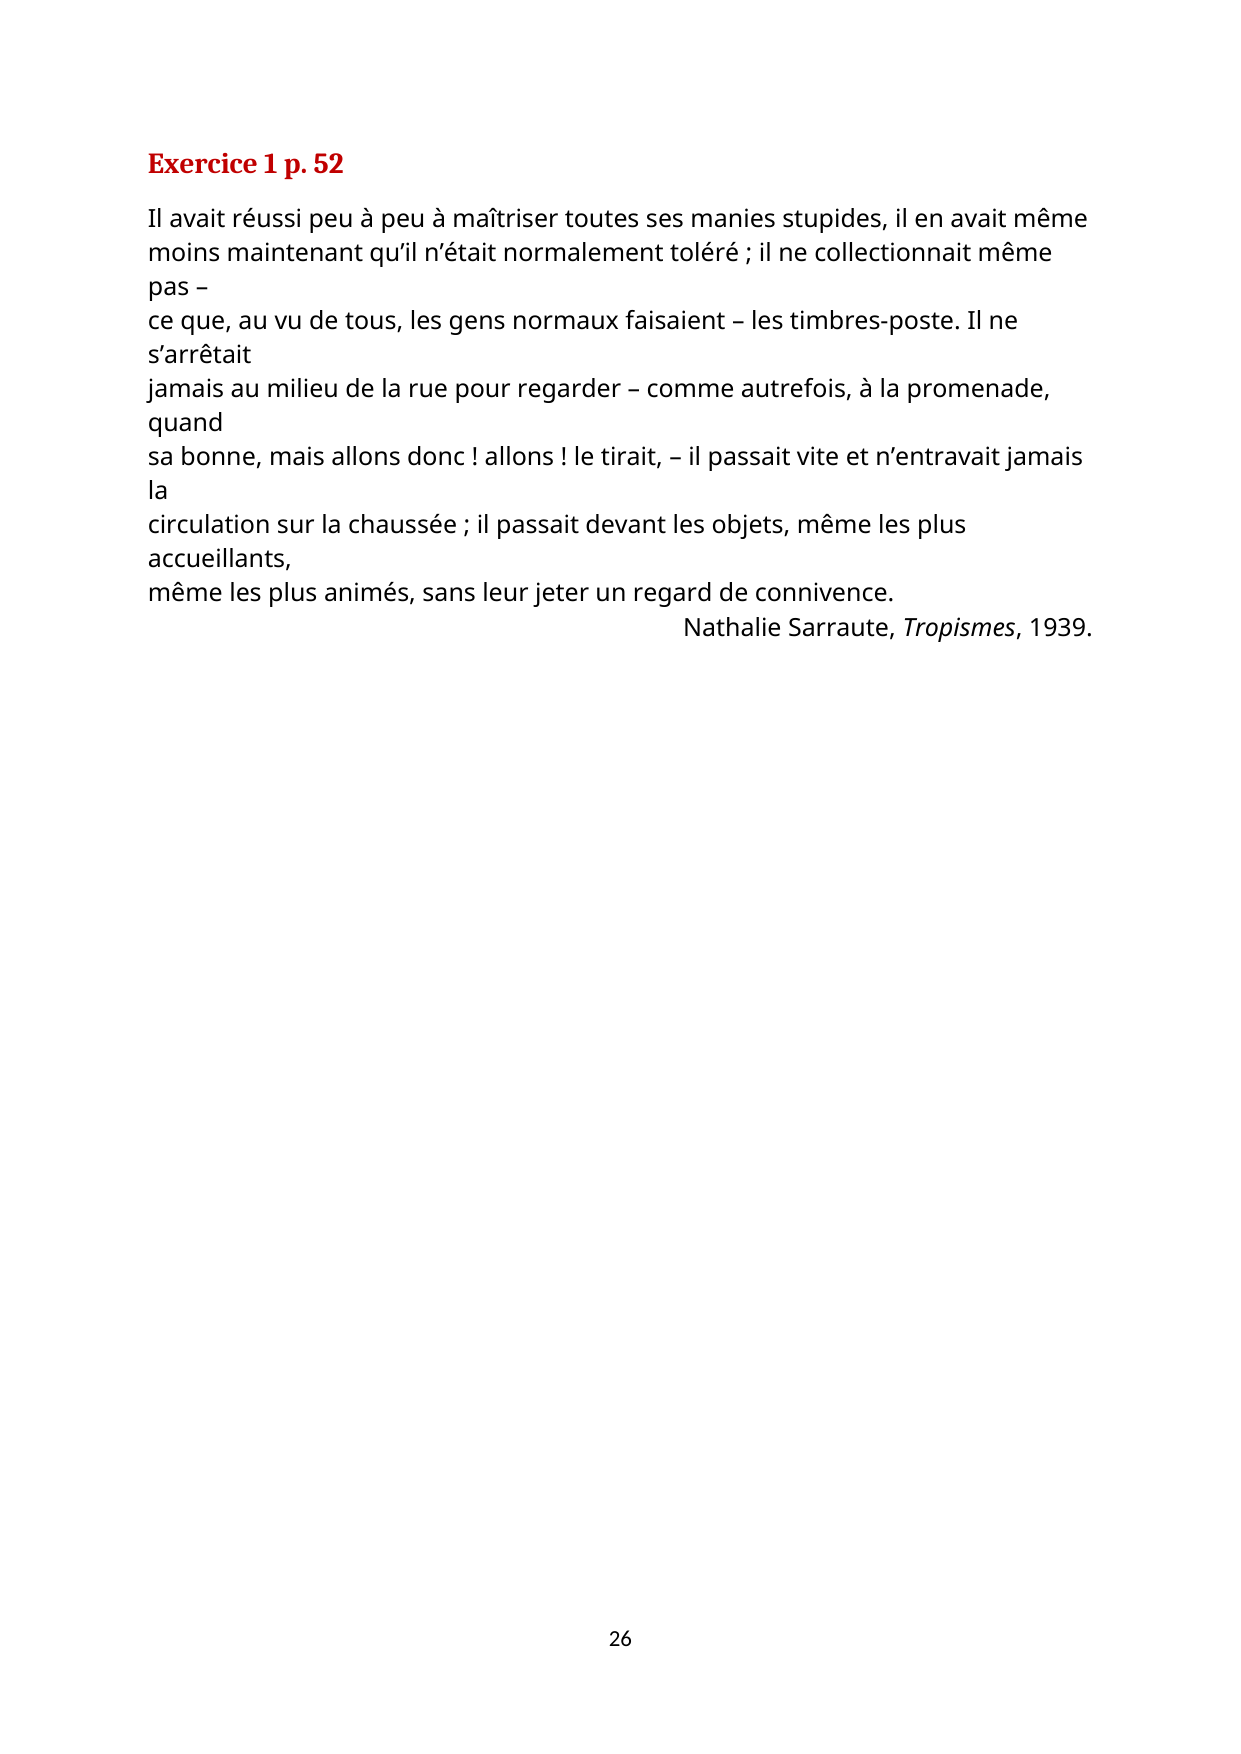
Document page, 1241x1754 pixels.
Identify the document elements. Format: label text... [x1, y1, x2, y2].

text même les plus animés, sans leur jeter un regard de connivence. [148, 575, 1093, 609]
text Il avait réussi peu à peu à maîtriser toutes ses manies stupides, il en avait même [148, 200, 1093, 234]
text jamais au milieu de la rue pour regarder – comme autrefois, à la promenade, quand [148, 371, 1093, 439]
text ce que, au vu de tous, les gens normaux faisaient – les timbres-poste. Il ne s’arrêtait [148, 303, 1093, 371]
text sa bonne, mais allons donc ! allons ! le tirait, – il passait vite et n’entravait jamais la [148, 439, 1093, 507]
text Exercice 1 p. 52 [148, 148, 1093, 181]
text circulation sur la chaussée ; il passait devant les objets, même les plus accueillants, [148, 507, 1093, 575]
text moins maintenant qu’il n’était normalement toléré ; il ne collectionnait même pas – [148, 234, 1093, 303]
text Nathalie Sarraute, Tropismes, 1939. [148, 609, 1093, 643]
